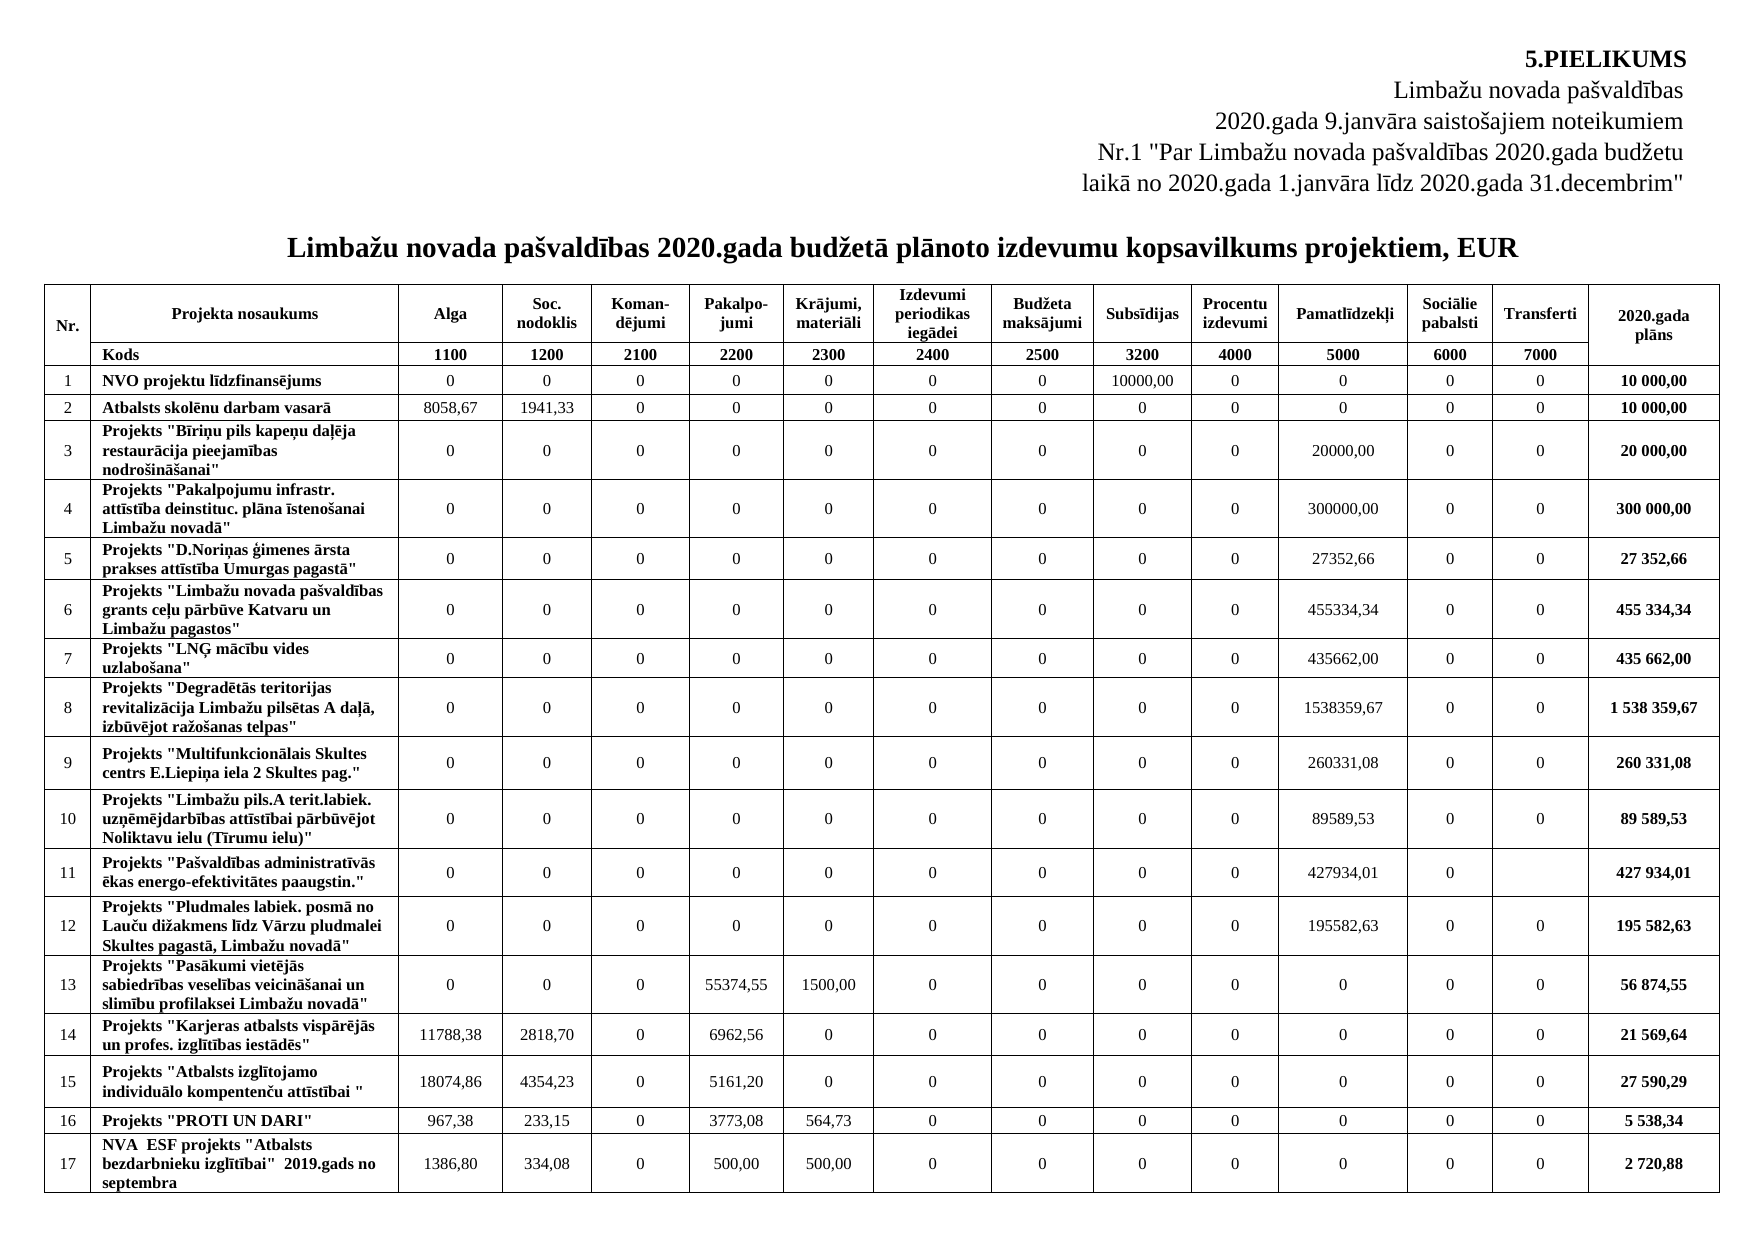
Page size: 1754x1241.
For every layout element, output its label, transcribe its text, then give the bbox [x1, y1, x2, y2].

table_cell 0 [1094, 639, 1191, 677]
table_cell 0 [690, 897, 783, 954]
table_cell 0 [690, 678, 783, 736]
table_cell 0 [1493, 790, 1588, 847]
table_cell 0 [1408, 366, 1492, 393]
table_cell 0 [874, 366, 991, 393]
table_header Nr. [45, 285, 90, 365]
table_cell 0 [592, 639, 689, 677]
table_cell 1538359,67 [1279, 678, 1407, 736]
table_header Izdevumi periodikas iegādei [874, 285, 991, 342]
table_cell [1493, 849, 1588, 896]
table_cell 0 [874, 538, 991, 579]
table_cell Projekts "PROTI UN DARI" [91, 1108, 398, 1133]
table_cell 3 [45, 421, 90, 479]
table_cell 0 [784, 1014, 873, 1055]
table_cell 0 [992, 366, 1093, 393]
table_cell Projekts "Pasākumi vietējās sabiedrības veselības veicināšanai un slimību profilaksei Limbažu novadā" [91, 956, 398, 1013]
table_cell 5000 [1279, 343, 1407, 365]
table_cell 455 334,34 [1589, 580, 1719, 638]
table_cell 0 [992, 480, 1093, 537]
table_cell 14 [45, 1014, 90, 1055]
table_cell 0 [784, 538, 873, 579]
list Limbažu novada pašvaldības 2020.gada budžetā plānoto izdevumu kopsavilkums projektiem, EUR [119, 231, 1687, 264]
table_cell 0 [1408, 1108, 1492, 1133]
table_cell Projekts "LNĢ mācību vides uzlabošana" [91, 639, 398, 677]
table_cell 6962,56 [690, 1014, 783, 1055]
table_cell 0 [784, 790, 873, 847]
table_cell 0 [1094, 480, 1191, 537]
table_cell 0 [874, 849, 991, 896]
table_cell 89 589,53 [1589, 790, 1719, 847]
table_cell 0 [690, 849, 783, 896]
table_cell 0 [1493, 366, 1588, 393]
table_cell 89589,53 [1279, 790, 1407, 847]
table_cell 2400 [874, 343, 991, 365]
table_cell Projekts "Limbažu novada pašvaldības grants ceļu pārbūve Katvaru un Limbažu pagastos" [91, 580, 398, 638]
table_cell 0 [592, 790, 689, 847]
table_cell 0 [1094, 897, 1191, 954]
table_cell 0 [503, 538, 591, 579]
table_cell 427 934,01 [1589, 849, 1719, 896]
table_cell 0 [784, 480, 873, 537]
table_cell 0 [874, 1134, 991, 1192]
table_cell 0 [1094, 678, 1191, 736]
table_cell 0 [503, 580, 591, 638]
table_cell 10 [45, 790, 90, 847]
table_cell 0 [503, 737, 591, 789]
table_cell 4354,23 [503, 1056, 591, 1107]
table_cell 0 [399, 639, 502, 677]
table_cell 0 [690, 790, 783, 847]
table_cell 0 [592, 1014, 689, 1055]
table_cell 0 [992, 421, 1093, 479]
table_cell 5 [45, 538, 90, 579]
list 2020.gada 9.janvāra saistošajiem noteikumiem [119, 106, 1683, 135]
table_cell 4000 [1192, 343, 1278, 365]
table_cell 0 [1493, 737, 1588, 789]
table_cell 0 [1192, 395, 1278, 420]
table_cell 0 [874, 480, 991, 537]
table_cell 0 [399, 538, 502, 579]
table_cell 0 [1094, 790, 1191, 847]
table_cell 20000,00 [1279, 421, 1407, 479]
table_header 2020.gada plāns [1589, 285, 1719, 365]
table_cell 0 [1279, 956, 1407, 1013]
table_cell 0 [690, 580, 783, 638]
table_cell 0 [1408, 790, 1492, 847]
table_cell 0 [1408, 395, 1492, 420]
table_cell 10 000,00 [1589, 366, 1719, 393]
table_cell 0 [992, 956, 1093, 1013]
table_cell 0 [1493, 580, 1588, 638]
table_cell 500,00 [784, 1134, 873, 1192]
table_cell 0 [1192, 849, 1278, 896]
table_cell 0 [503, 480, 591, 537]
table_cell 0 [592, 580, 689, 638]
table_cell Projekts "Degradētās teritorijas revitalizācija Limbažu pilsētas A daļā, izbūvējot ražošanas telpas" [91, 678, 398, 736]
table_cell 0 [784, 639, 873, 677]
table_cell 0 [1094, 956, 1191, 1013]
table_cell 0 [1094, 395, 1191, 420]
table_cell 27 352,66 [1589, 538, 1719, 579]
table_cell 0 [874, 737, 991, 789]
table_cell Atbalsts skolēnu darbam vasarā [91, 395, 398, 420]
table_cell 0 [992, 639, 1093, 677]
table_cell 0 [874, 395, 991, 420]
table_cell 0 [1192, 580, 1278, 638]
table_cell 0 [399, 678, 502, 736]
table_cell 0 [1094, 421, 1191, 479]
table_cell 0 [503, 421, 591, 479]
table_cell 0 [784, 678, 873, 736]
table_cell 435662,00 [1279, 639, 1407, 677]
table_cell 0 [399, 421, 502, 479]
table_cell 0 [1192, 1014, 1278, 1055]
table_cell 4 [45, 480, 90, 537]
table_cell 0 [1493, 956, 1588, 1013]
table_cell 0 [1408, 639, 1492, 677]
table_cell 0 [784, 366, 873, 393]
table_cell 1500,00 [784, 956, 873, 1013]
table_cell 18074,86 [399, 1056, 502, 1107]
table_cell 0 [992, 790, 1093, 847]
table_cell Projekts "Multifunkcionālais Skultes centrs E.Liepiņa iela 2 Skultes pag." [91, 737, 398, 789]
table_cell Projekts "Bīriņu pils kapeņu daļēja restaurācija pieejamības nodrošināšanai" [91, 421, 398, 479]
table_cell 0 [874, 790, 991, 847]
table_cell 2100 [592, 343, 689, 365]
table_header Procentu izdevumi [1192, 285, 1278, 342]
list laikā no 2020.gada 1.janvāra līdz 2020.gada 31.decembrim" [119, 168, 1683, 197]
table_cell 0 [592, 1134, 689, 1192]
table_cell 0 [1192, 956, 1278, 1013]
table_cell 0 [784, 897, 873, 954]
table_cell 260331,08 [1279, 737, 1407, 789]
table_cell 967,38 [399, 1108, 502, 1133]
table_cell 0 [874, 678, 991, 736]
table_cell 0 [592, 678, 689, 736]
table_cell 27 590,29 [1589, 1056, 1719, 1107]
table_cell 0 [592, 737, 689, 789]
table_cell 0 [1192, 897, 1278, 954]
table_cell 11788,38 [399, 1014, 502, 1055]
table_cell 0 [1192, 1056, 1278, 1107]
table_cell 5161,20 [690, 1056, 783, 1107]
table_cell 0 [592, 538, 689, 579]
table_cell 0 [1192, 737, 1278, 789]
table_cell 0 [1493, 1108, 1588, 1133]
table_cell 0 [874, 639, 991, 677]
table_cell 0 [1192, 678, 1278, 736]
table_cell 1 [45, 366, 90, 393]
table_cell 0 [503, 678, 591, 736]
table_cell 0 [1408, 421, 1492, 479]
table_cell 5 538,34 [1589, 1108, 1719, 1133]
table_cell 10 000,00 [1589, 395, 1719, 420]
table_cell 0 [1279, 1134, 1407, 1192]
table_cell 0 [874, 421, 991, 479]
table_cell 0 [1279, 366, 1407, 393]
table_cell 0 [992, 897, 1093, 954]
table_cell 1941,33 [503, 395, 591, 420]
table_cell 195 582,63 [1589, 897, 1719, 954]
table_cell 0 [1279, 1108, 1407, 1133]
table_cell Projekts "Pludmales labiek. posmā no Lauču dižakmens līdz Vārzu pludmalei Skultes pagastā, Limbažu novadā" [91, 897, 398, 954]
table_cell 0 [1493, 639, 1588, 677]
table_cell 0 [1408, 897, 1492, 954]
table_cell 0 [592, 956, 689, 1013]
list Nr.1 "Par Limbažu novada pašvaldības 2020.gada budžetu [119, 137, 1683, 166]
table_cell 0 [1408, 480, 1492, 537]
table_cell 0 [690, 538, 783, 579]
table_cell 9 [45, 737, 90, 789]
table_cell 0 [874, 956, 991, 1013]
table_cell 0 [1408, 737, 1492, 789]
table_cell 0 [992, 1056, 1093, 1107]
table_cell 0 [1192, 538, 1278, 579]
table_cell 0 [874, 1014, 991, 1055]
table_cell Projekts "Pašvaldības administratīvās ēkas energo-efektivitātes paaugstin." [91, 849, 398, 896]
table_cell 1386,80 [399, 1134, 502, 1192]
table_cell 0 [1192, 480, 1278, 537]
table_cell 0 [1493, 421, 1588, 479]
table_cell 0 [399, 897, 502, 954]
table_cell 0 [784, 1056, 873, 1107]
table_cell 0 [1408, 580, 1492, 638]
table_cell 0 [1192, 1108, 1278, 1133]
table_header Projekta nosaukums [91, 285, 398, 342]
table_cell 0 [1493, 538, 1588, 579]
table_header Subsīdijas [1094, 285, 1191, 342]
table_cell 1100 [399, 343, 502, 365]
table_cell 8058,67 [399, 395, 502, 420]
table_cell 0 [1094, 1134, 1191, 1192]
table_cell 0 [992, 678, 1093, 736]
table_cell 0 [1493, 1056, 1588, 1107]
table_cell 0 [399, 790, 502, 847]
table_cell NVA ESF projekts "Atbalsts bezdarbnieku izglītībai" 2019.gads no septembra [91, 1134, 398, 1192]
table_cell 0 [1279, 395, 1407, 420]
table_header Pamatlīdzekļi [1279, 285, 1407, 342]
table_cell 0 [503, 366, 591, 393]
table_cell 260 331,08 [1589, 737, 1719, 789]
table_cell 0 [992, 538, 1093, 579]
table_cell 0 [874, 580, 991, 638]
list Limbažu novada pašvaldības [119, 75, 1683, 104]
table_cell Kods [91, 343, 398, 365]
table_header Koman-dējumi [592, 285, 689, 342]
table_cell 427934,01 [1279, 849, 1407, 896]
table_cell 1200 [503, 343, 591, 365]
table_cell 500,00 [690, 1134, 783, 1192]
table_cell 0 [1493, 480, 1588, 537]
table_cell 0 [399, 737, 502, 789]
table_cell 21 569,64 [1589, 1014, 1719, 1055]
table_header Krājumi, materiāli [784, 285, 873, 342]
table_cell 564,73 [784, 1108, 873, 1133]
table_cell 0 [784, 421, 873, 479]
list 5.PIELIKUMS [119, 44, 1687, 73]
table_cell Projekts "Limbažu pils.A terit.labiek. uzņēmējdarbības attīstībai pārbūvējot Noliktavu ielu (Tīrumu ielu)" [91, 790, 398, 847]
table_cell 300000,00 [1279, 480, 1407, 537]
table_cell 0 [690, 366, 783, 393]
table_cell Projekts "Atbalsts izglītojamo individuālo kompentenču attīstībai " [91, 1056, 398, 1107]
table_cell 0 [503, 897, 591, 954]
table_header Transferti [1493, 285, 1588, 342]
table_cell 0 [1493, 1014, 1588, 1055]
table_header Alga [399, 285, 502, 342]
table_cell 0 [1094, 580, 1191, 638]
table_cell 6000 [1408, 343, 1492, 365]
table_cell 16 [45, 1108, 90, 1133]
table_cell 0 [992, 580, 1093, 638]
table_cell 0 [592, 480, 689, 537]
table_cell 0 [992, 849, 1093, 896]
table_cell 0 [1279, 1056, 1407, 1107]
table_cell 0 [592, 1056, 689, 1107]
table_cell 0 [1408, 1014, 1492, 1055]
table_cell 10000,00 [1094, 366, 1191, 393]
table_cell 0 [874, 897, 991, 954]
table_cell 0 [1192, 366, 1278, 393]
table_cell 0 [1192, 790, 1278, 847]
table_header Pakalpo-jumi [690, 285, 783, 342]
table_cell 0 [690, 480, 783, 537]
table_cell 0 [992, 737, 1093, 789]
table_cell 12 [45, 897, 90, 954]
table_cell 20 000,00 [1589, 421, 1719, 479]
table_cell 0 [1094, 1056, 1191, 1107]
table_cell 0 [592, 421, 689, 479]
table_cell 8 [45, 678, 90, 736]
table_cell 0 [1192, 639, 1278, 677]
table_cell 0 [592, 366, 689, 393]
table_cell 0 [503, 956, 591, 1013]
table_cell 0 [399, 480, 502, 537]
table_cell 0 [503, 790, 591, 847]
table_cell 0 [1192, 421, 1278, 479]
table_cell 0 [1493, 897, 1588, 954]
table_cell 1 538 359,67 [1589, 678, 1719, 736]
table_cell 0 [1094, 849, 1191, 896]
table_cell 0 [690, 395, 783, 420]
table_cell 0 [690, 421, 783, 479]
table_cell 0 [1192, 1134, 1278, 1192]
table_cell 0 [503, 849, 591, 896]
table_header Budžeta maksājumi [992, 285, 1093, 342]
table_cell 0 [592, 849, 689, 896]
table_cell 0 [1094, 1014, 1191, 1055]
table_cell Projekts "Karjeras atbalsts vispārējās un profes. izglītības iestādēs" [91, 1014, 398, 1055]
table_cell 0 [1493, 395, 1588, 420]
table_cell 0 [784, 737, 873, 789]
table_cell NVO projektu līdzfinansējums [91, 366, 398, 393]
table_cell 11 [45, 849, 90, 896]
table_cell 0 [1408, 678, 1492, 736]
table_cell 0 [399, 580, 502, 638]
table_cell 0 [592, 1108, 689, 1133]
table_cell 233,15 [503, 1108, 591, 1133]
table_cell 435 662,00 [1589, 639, 1719, 677]
table_cell 0 [1408, 1056, 1492, 1107]
table_cell 0 [1493, 678, 1588, 736]
table_cell 6 [45, 580, 90, 638]
table_cell 0 [874, 1056, 991, 1107]
table_cell 195582,63 [1279, 897, 1407, 954]
table_cell 2500 [992, 343, 1093, 365]
table_cell 455334,34 [1279, 580, 1407, 638]
table_cell 0 [1094, 538, 1191, 579]
table_cell 3200 [1094, 343, 1191, 365]
table_cell 2818,70 [503, 1014, 591, 1055]
table_cell 0 [784, 395, 873, 420]
table_cell 0 [1493, 1134, 1588, 1192]
table_cell 55374,55 [690, 956, 783, 1013]
table_cell 0 [690, 737, 783, 789]
table_cell 2 [45, 395, 90, 420]
table_cell 3773,08 [690, 1108, 783, 1133]
table_header Soc. nodoklis [503, 285, 591, 342]
table_cell 7000 [1493, 343, 1588, 365]
table_cell 0 [1408, 1134, 1492, 1192]
table_cell 17 [45, 1134, 90, 1192]
table_cell 0 [874, 1108, 991, 1133]
table_cell 0 [784, 580, 873, 638]
table_cell 0 [992, 1014, 1093, 1055]
table_cell Projekts "Pakalpojumu infrastr. attīstība deinstituc. plāna īstenošanai Limbažu novadā" [91, 480, 398, 537]
table_cell 0 [690, 639, 783, 677]
table_cell 0 [399, 366, 502, 393]
table_cell 2 720,88 [1589, 1134, 1719, 1192]
table_cell 0 [592, 897, 689, 954]
table_cell 0 [1094, 737, 1191, 789]
table_cell 15 [45, 1056, 90, 1107]
table_cell 300 000,00 [1589, 480, 1719, 537]
table_cell 0 [1279, 1014, 1407, 1055]
table_cell 13 [45, 956, 90, 1013]
table_header Sociālie pabalsti [1408, 285, 1492, 342]
table_cell 56 874,55 [1589, 956, 1719, 1013]
table_cell 0 [992, 1108, 1093, 1133]
table_cell 2300 [784, 343, 873, 365]
table_cell 0 [1094, 1108, 1191, 1133]
table_cell 0 [992, 1134, 1093, 1192]
table_cell 27352,66 [1279, 538, 1407, 579]
table_cell Projekts "D.Noriņas ģimenes ārsta prakses attīstība Umurgas pagastā" [91, 538, 398, 579]
table_cell 0 [1408, 849, 1492, 896]
table_cell 0 [503, 639, 591, 677]
table_cell 7 [45, 639, 90, 677]
table_cell 0 [784, 849, 873, 896]
table_cell 0 [1408, 956, 1492, 1013]
table_cell 334,08 [503, 1134, 591, 1192]
table_cell 0 [399, 956, 502, 1013]
table_cell 2200 [690, 343, 783, 365]
table_cell 0 [399, 849, 502, 896]
table_cell 0 [1408, 538, 1492, 579]
table_cell 0 [592, 395, 689, 420]
table_cell 0 [992, 395, 1093, 420]
